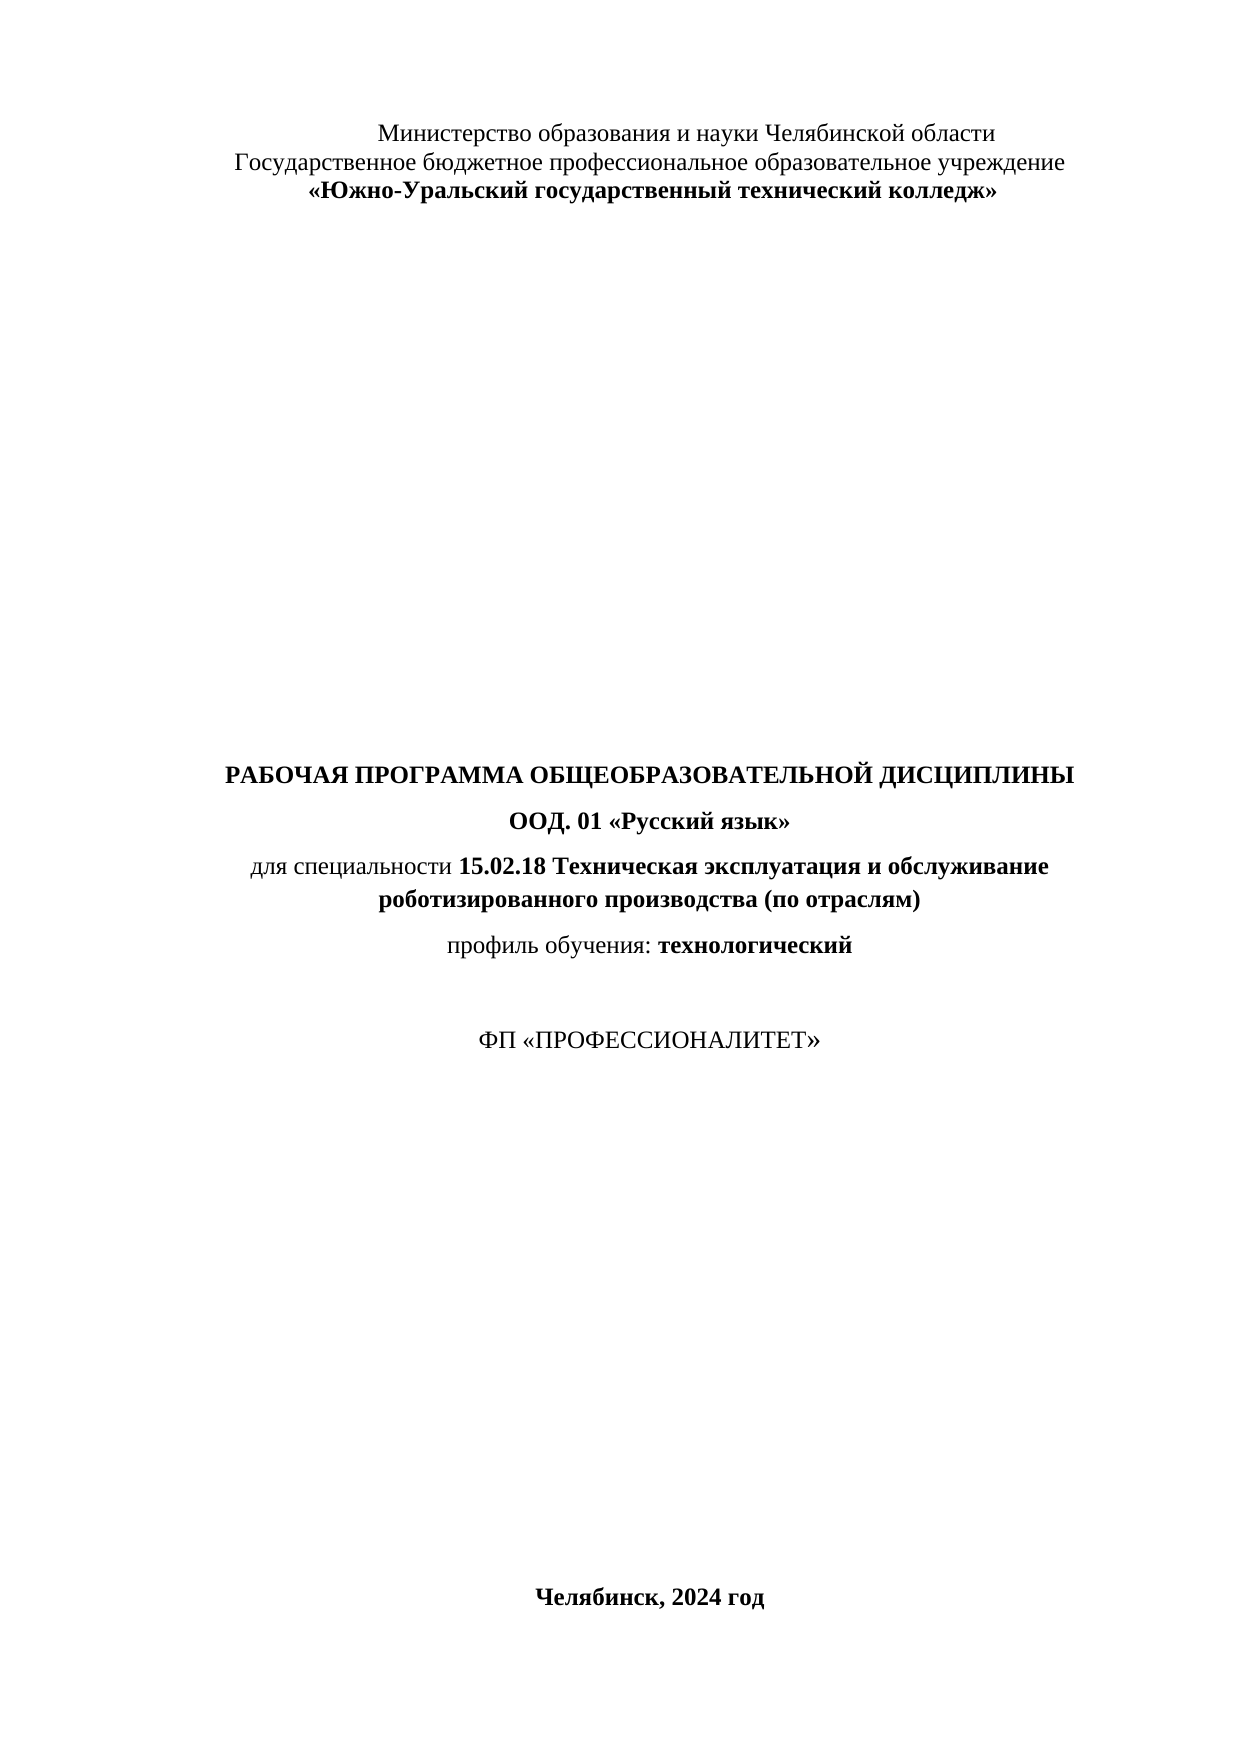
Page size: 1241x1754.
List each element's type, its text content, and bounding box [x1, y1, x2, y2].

text РАБОЧАЯ ПРОГРАММА ОБЩЕОБРАЗОВАТЕЛЬНОЙ ДИСЦИПЛИНЫ [148, 760, 1152, 789]
text ФП «ПРОФЕССИОНАЛИТЕТ» [148, 1021, 1152, 1054]
text профиль обучения: технологический [148, 930, 1152, 959]
text «Южно-Уральский государственный технический колледж» [148, 176, 1152, 204]
text Министерство образования и науки Челябинской области [148, 118, 1152, 147]
text Челябинск, 2024 год [148, 1582, 1152, 1611]
text Государственное бюджетное профессиональное образовательное учреждение [148, 147, 1152, 176]
text для специальности 15.02.18 Техническая эксплуатация и обслуживание роботизированного производства (по отраслям) [148, 851, 1152, 913]
text ООД. 01 «Русский язык» [148, 806, 1152, 835]
